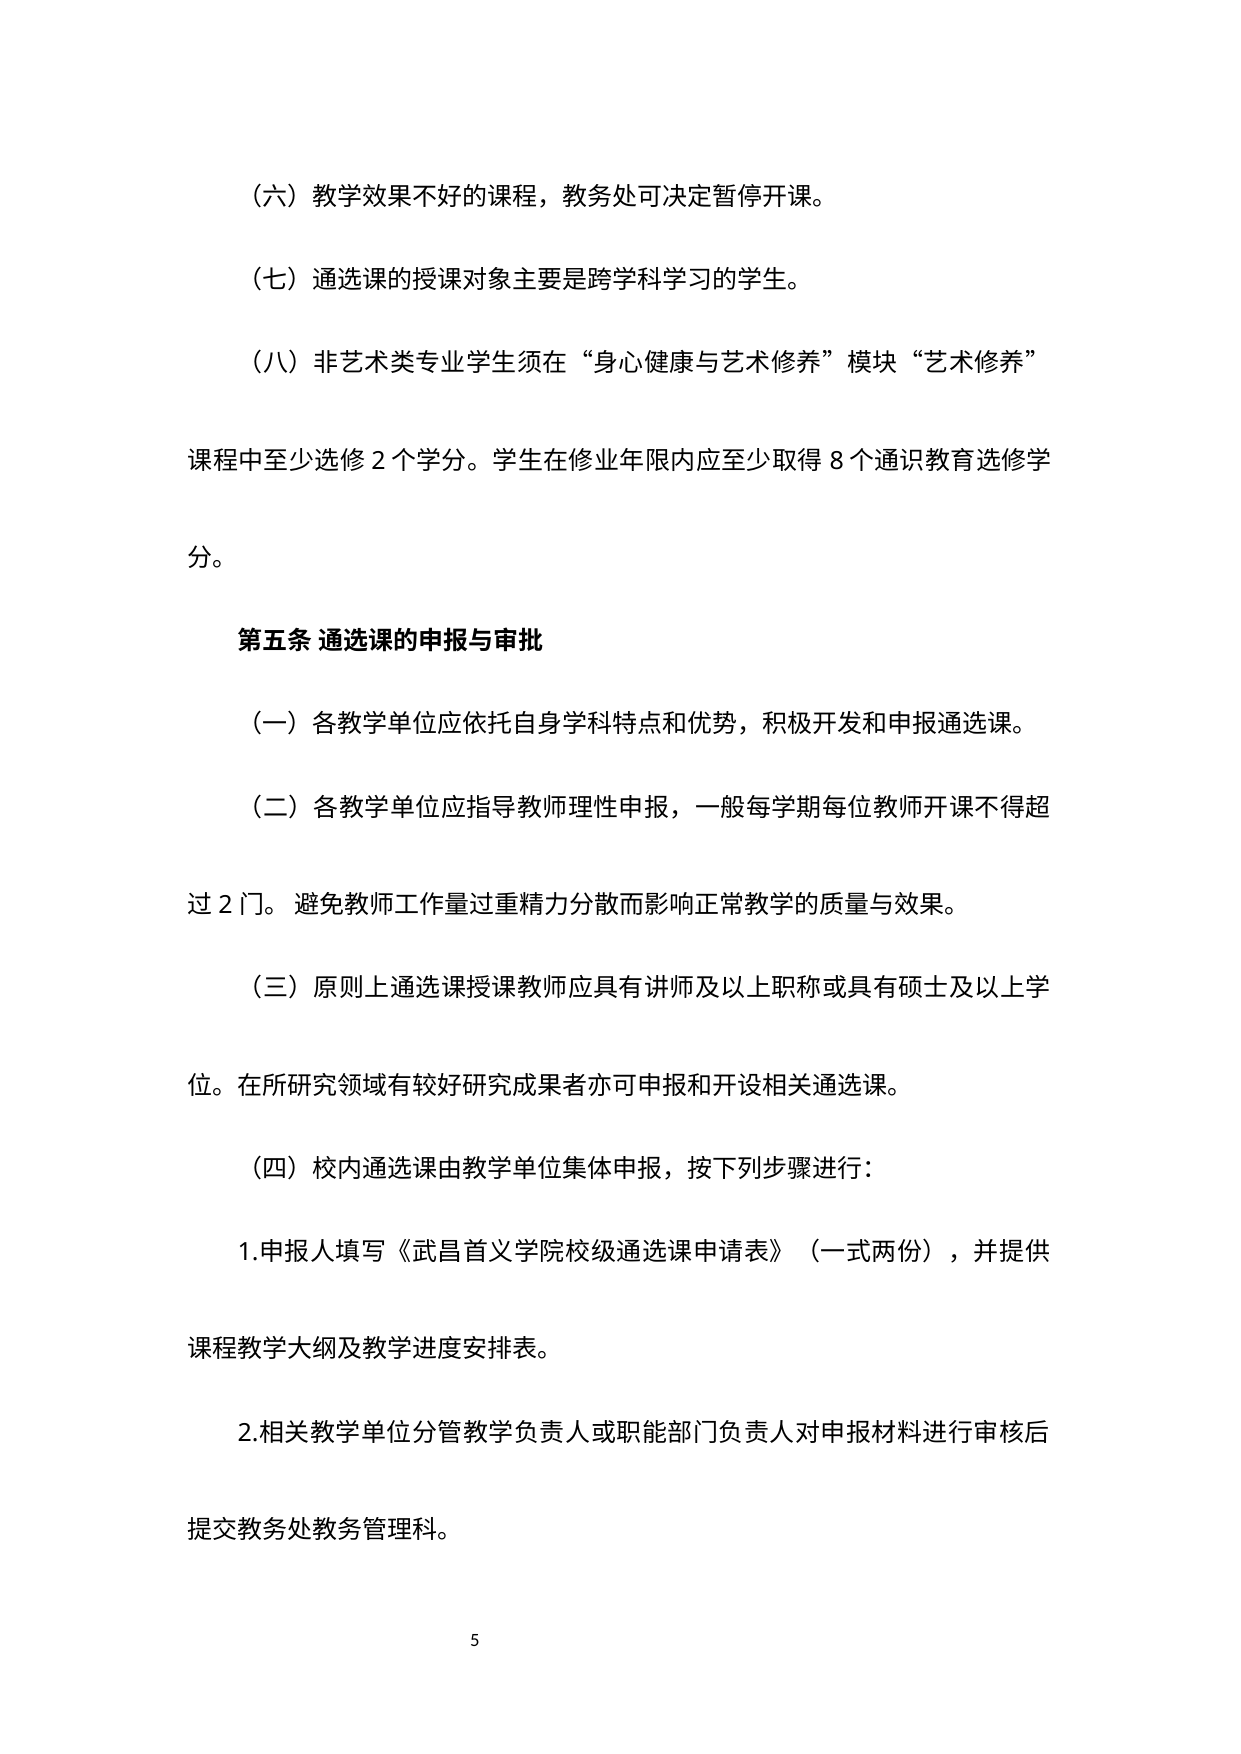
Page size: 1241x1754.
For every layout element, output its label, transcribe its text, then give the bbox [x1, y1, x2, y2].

text （八）非艺术类专业学生须在“身心健康与艺术修养”模块“艺术修养”课程中至少选修2个学分。学生在修业年限内应至少取得8个通识教育选修学分。 [187, 328, 1053, 588]
text 2.相关教学单位分管教学负责人或职能部门负责人对申报材料进行审核后提交教务处教务管理科。 [187, 1398, 1053, 1560]
text （四）校内通选课由教学单位集体申报，按下列步骤进行： [187, 1134, 1053, 1199]
text 1.申报人填写《武昌首义学院校级通选课申请表》（一式两份），并提供课程教学大纲及教学进度安排表。 [187, 1217, 1053, 1379]
text （二）各教学单位应指导教师理性申报，一般每学期每位教师开课不得超过 2 门。 避免教师工作量过重精力分散而影响正常教学的质量与效果。 [187, 773, 1053, 935]
text 第五条 通选课的申报与审批 [187, 606, 1053, 671]
text （一）各教学单位应依托自身学科特点和优势，积极开发和申报通选课。 [187, 689, 1053, 754]
text （三）原则上通选课授课教师应具有讲师及以上职称或具有硕士及以上学位。在所研究领域有较好研究成果者亦可申报和开设相关通选课。 [187, 953, 1053, 1116]
text （六）教学效果不好的课程，教务处可决定暂停开课。 [187, 162, 1053, 227]
text （七）通选课的授课对象主要是跨学科学习的学生。 [187, 245, 1053, 310]
